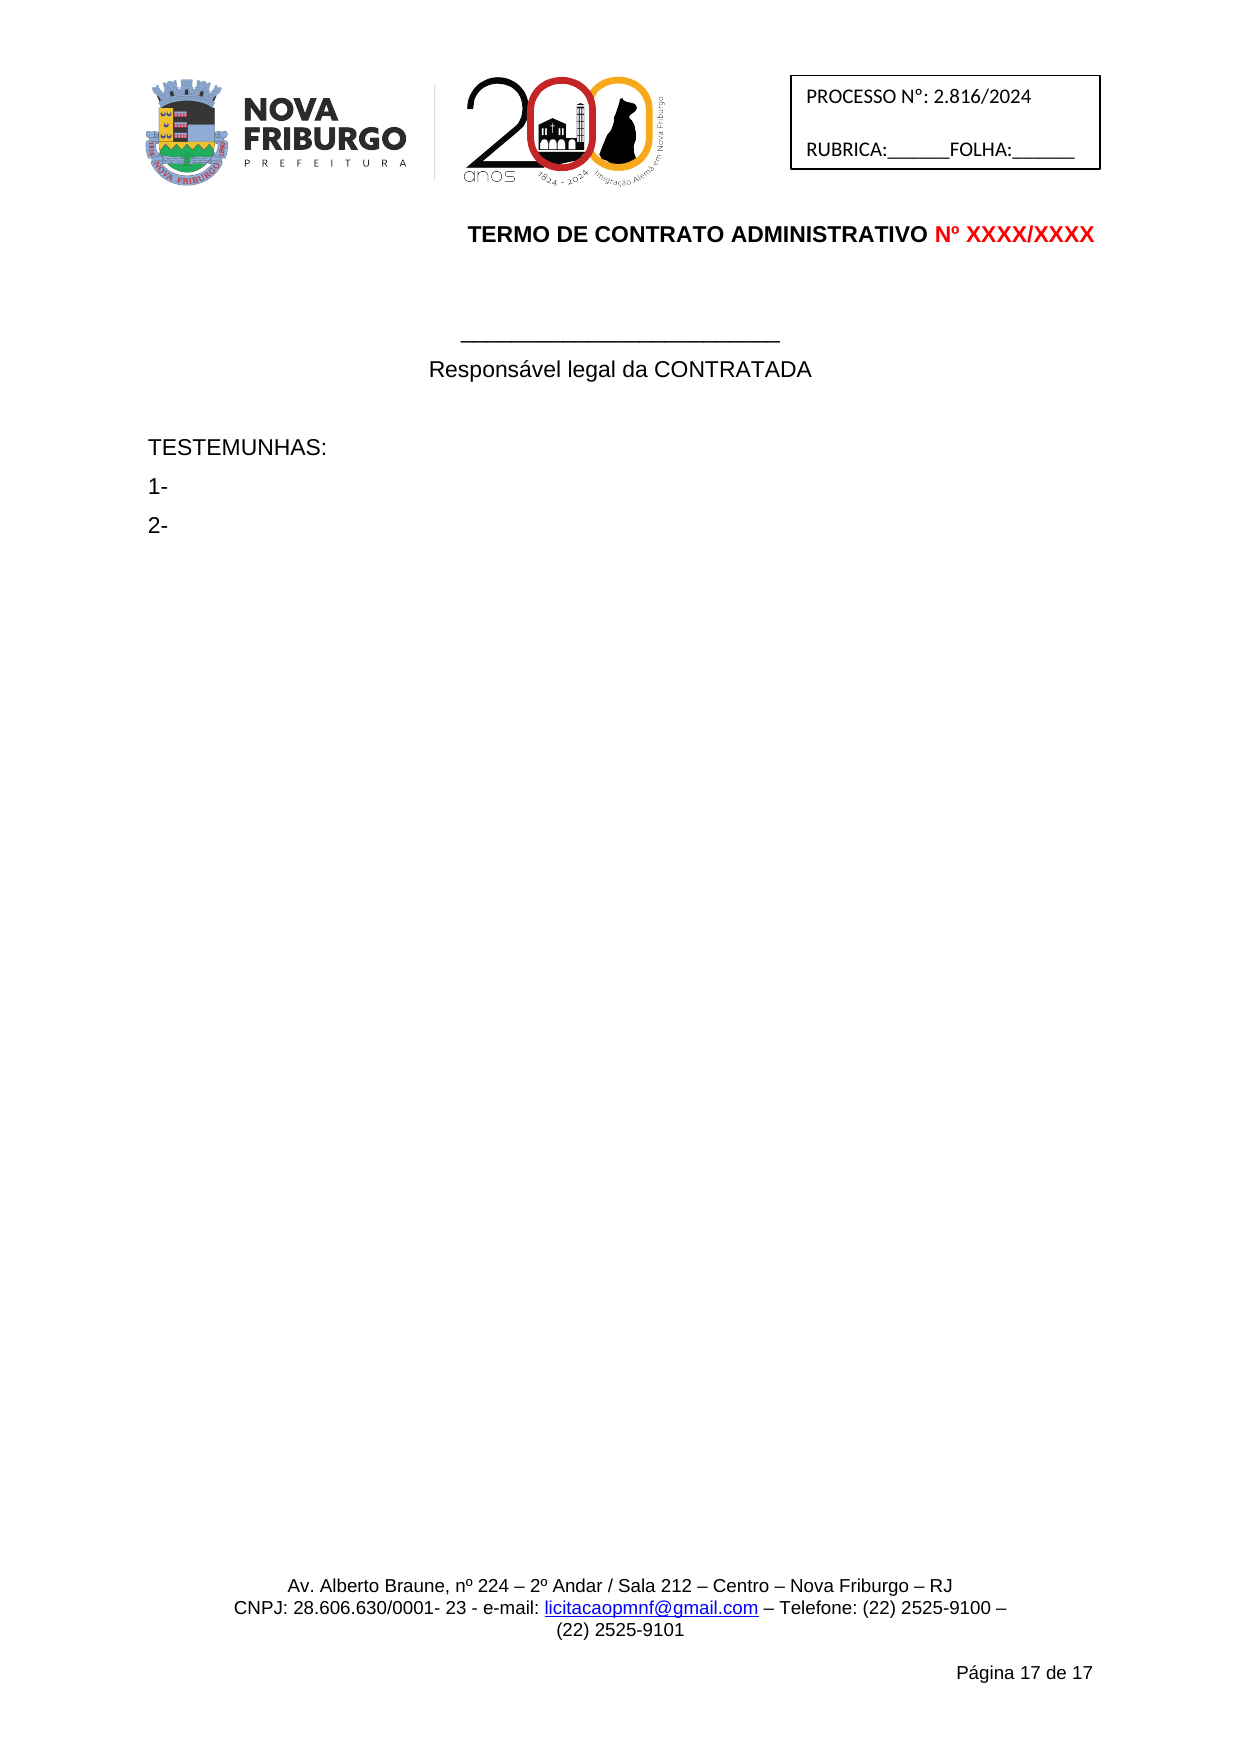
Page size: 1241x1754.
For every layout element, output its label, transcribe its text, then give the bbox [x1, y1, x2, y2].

picture [118, 44, 697, 215]
text Responsável legal da CONTRATADA [148, 356, 1092, 383]
text _________________________ [148, 317, 1092, 344]
text TESTEMUNHAS: [148, 434, 1092, 460]
text 2- [148, 512, 1092, 538]
text 1- [148, 473, 1092, 499]
